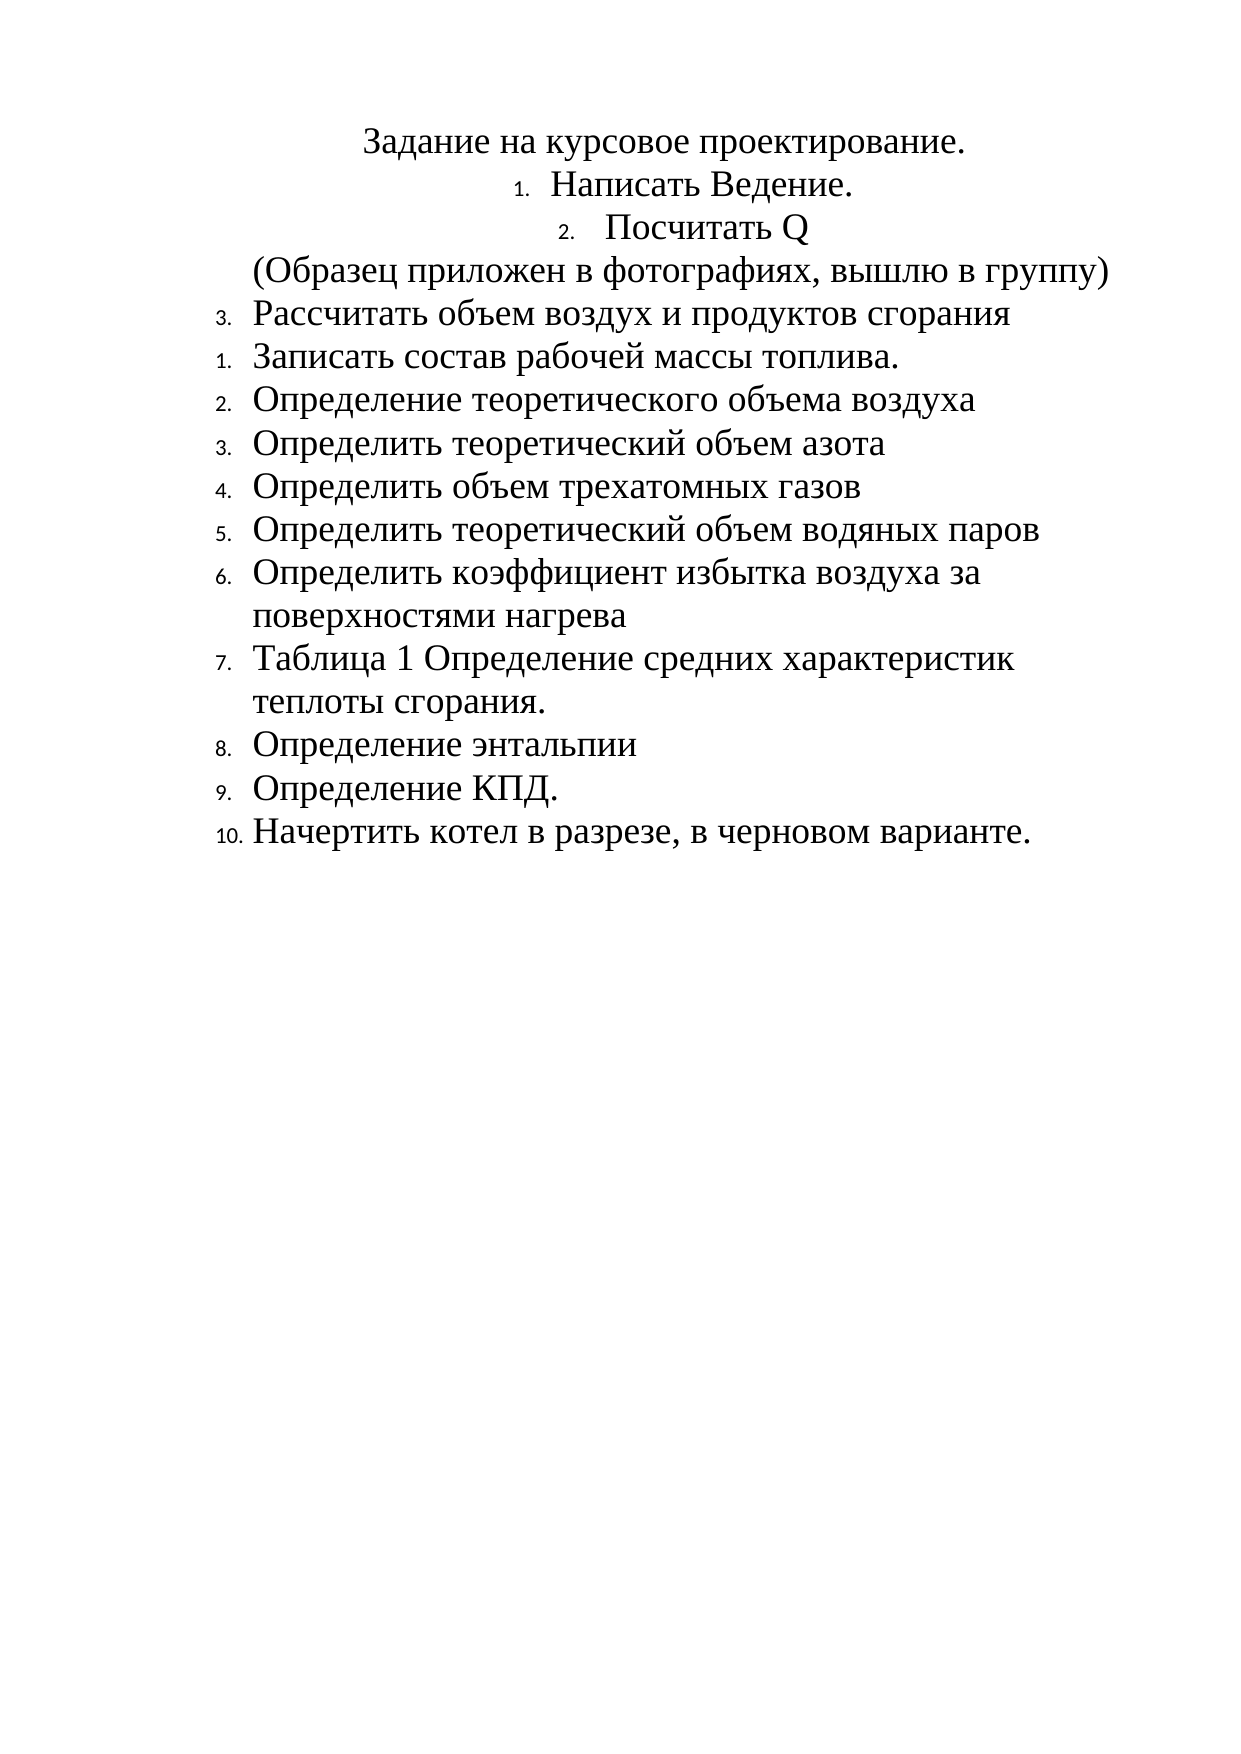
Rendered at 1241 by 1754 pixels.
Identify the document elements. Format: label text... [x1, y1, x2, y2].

list Записать состав рабочей массы топлива. [215, 334, 1152, 377]
list Определить теоретический объем азота [215, 420, 1152, 463]
list Таблица 1 Определение средних характеристик теплоты сгорания. [215, 636, 1152, 722]
list Начертить котел в разрезе, в черновом варианте. [215, 808, 1152, 851]
list Посчитать Q [215, 204, 1152, 247]
list Определение теоретического объема воздуха [215, 377, 1152, 420]
text Задание на курсовое проектирование. [177, 118, 1152, 161]
list Определить коэффициент избытка воздуха за поверхностями нагрева [215, 549, 1152, 636]
list Определить теоретический объем водяных паров [215, 506, 1152, 549]
list Определить объем трехатомных газов [215, 463, 1152, 506]
list Рассчитать объем воздух и продуктов сгорания [215, 291, 1152, 334]
list Написать Ведение. [215, 161, 1152, 204]
list Определение КПД. [215, 765, 1152, 808]
list Определение энтальпии [215, 722, 1152, 765]
text (Образец приложен в фотографиях, вышлю в группу) [252, 247, 1152, 291]
